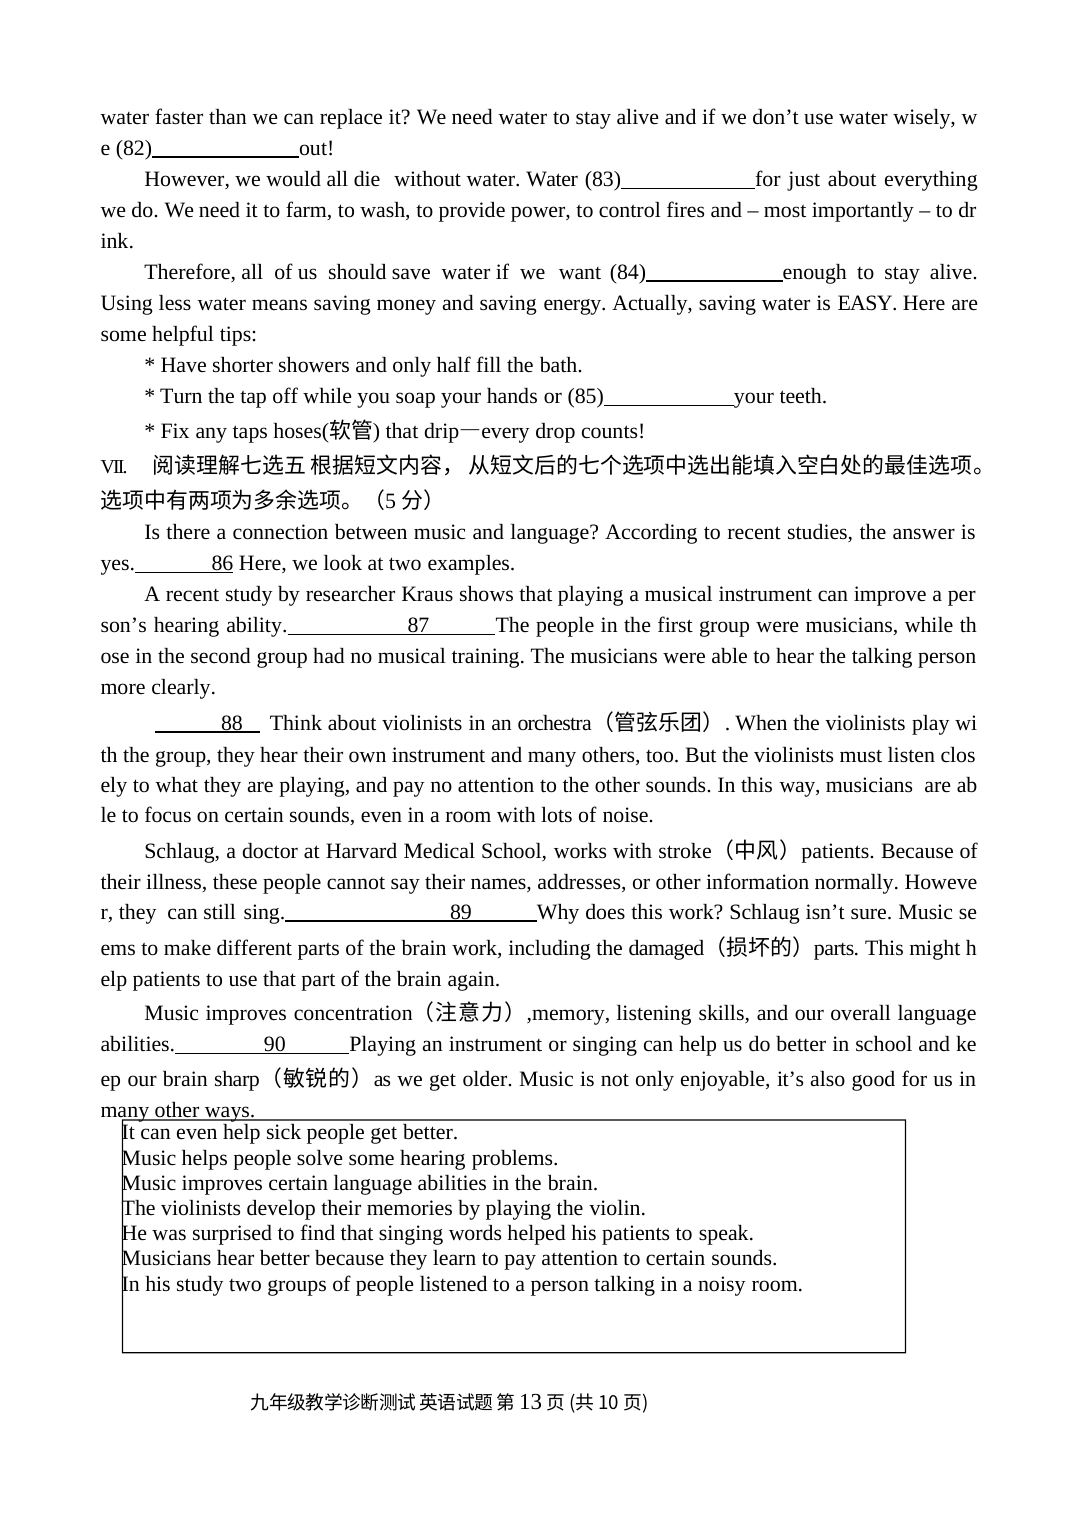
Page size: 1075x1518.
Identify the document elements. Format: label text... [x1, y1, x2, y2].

list Fix any taps hoses(软管) that drip—every drop counts! [144, 413, 1014, 444]
list Music improves concentration（注意力）,memory, listening skills, and our overall language abilities. 90 Playing an instrument or singing can help us do better in school and keep our brain sharp（敏锐的）as we get older. Music is not only enjoyable, it’s also good for us in many other ways. [100, 995, 977, 1122]
list Have shorter showers and only half fill the bath. [144, 352, 1014, 377]
text Schlaug, a doctor at Harvard Medical School, works with stroke（中风）patients. Because of their illness, these people cannot say their names, addresses, or other information normally. However, they can still sing. 89 Why does this work? Schlaug isn’t sure. Music seems to make different parts of the brain work, including the damaged（损坏的）parts. This might help patients to use that part of the brain again. [100, 833, 978, 991]
text However, we would all die without water. Water (83) for just about everything we do. We need it to farm, to wash, to provide power, to control fires and – most importantly – to drink. [100, 166, 978, 253]
text 88 Think about violinists in an orchestra（管弦乐团）. When the violinists play with the group, they hear their own instrument and many others, too. But the violinists must listen closely to what they are playing, and pay no attention to the other sounds. In this way, musicians are able to focus on certain sounds, even in a room with lots of noise. [100, 705, 977, 828]
list 阅读理解七选五 根据短文内容， 从短文后的七个选项中选出能填入空白处的最佳选项。选项中有两项为多余选项。（5 分） [100, 448, 973, 514]
text Is there a connection between music and language? According to recent studies, the answer is yes. 86 Here, we look at two examples. [100, 519, 977, 575]
text Therefore, all of us should save water if we want (84) enough to stay alive. Using less water means saving money and saving energy. Actually, saving water is EASY. Here are some helpful tips: [100, 259, 978, 346]
text water faster than we can replace it? We need water to stay alive and if we don’t use water wisely, we (82) out! [100, 104, 978, 160]
list Turn the tap off while you soap your hands or (85) your teeth. [144, 383, 1014, 408]
text A recent study by researcher Kraus shows that playing a musical instrument can improve a person’s hearing ability. 87 The people in the first group were musicians, while those in the second group had no musical training. The musicians were able to hear the talking person more clearly. [100, 581, 978, 699]
